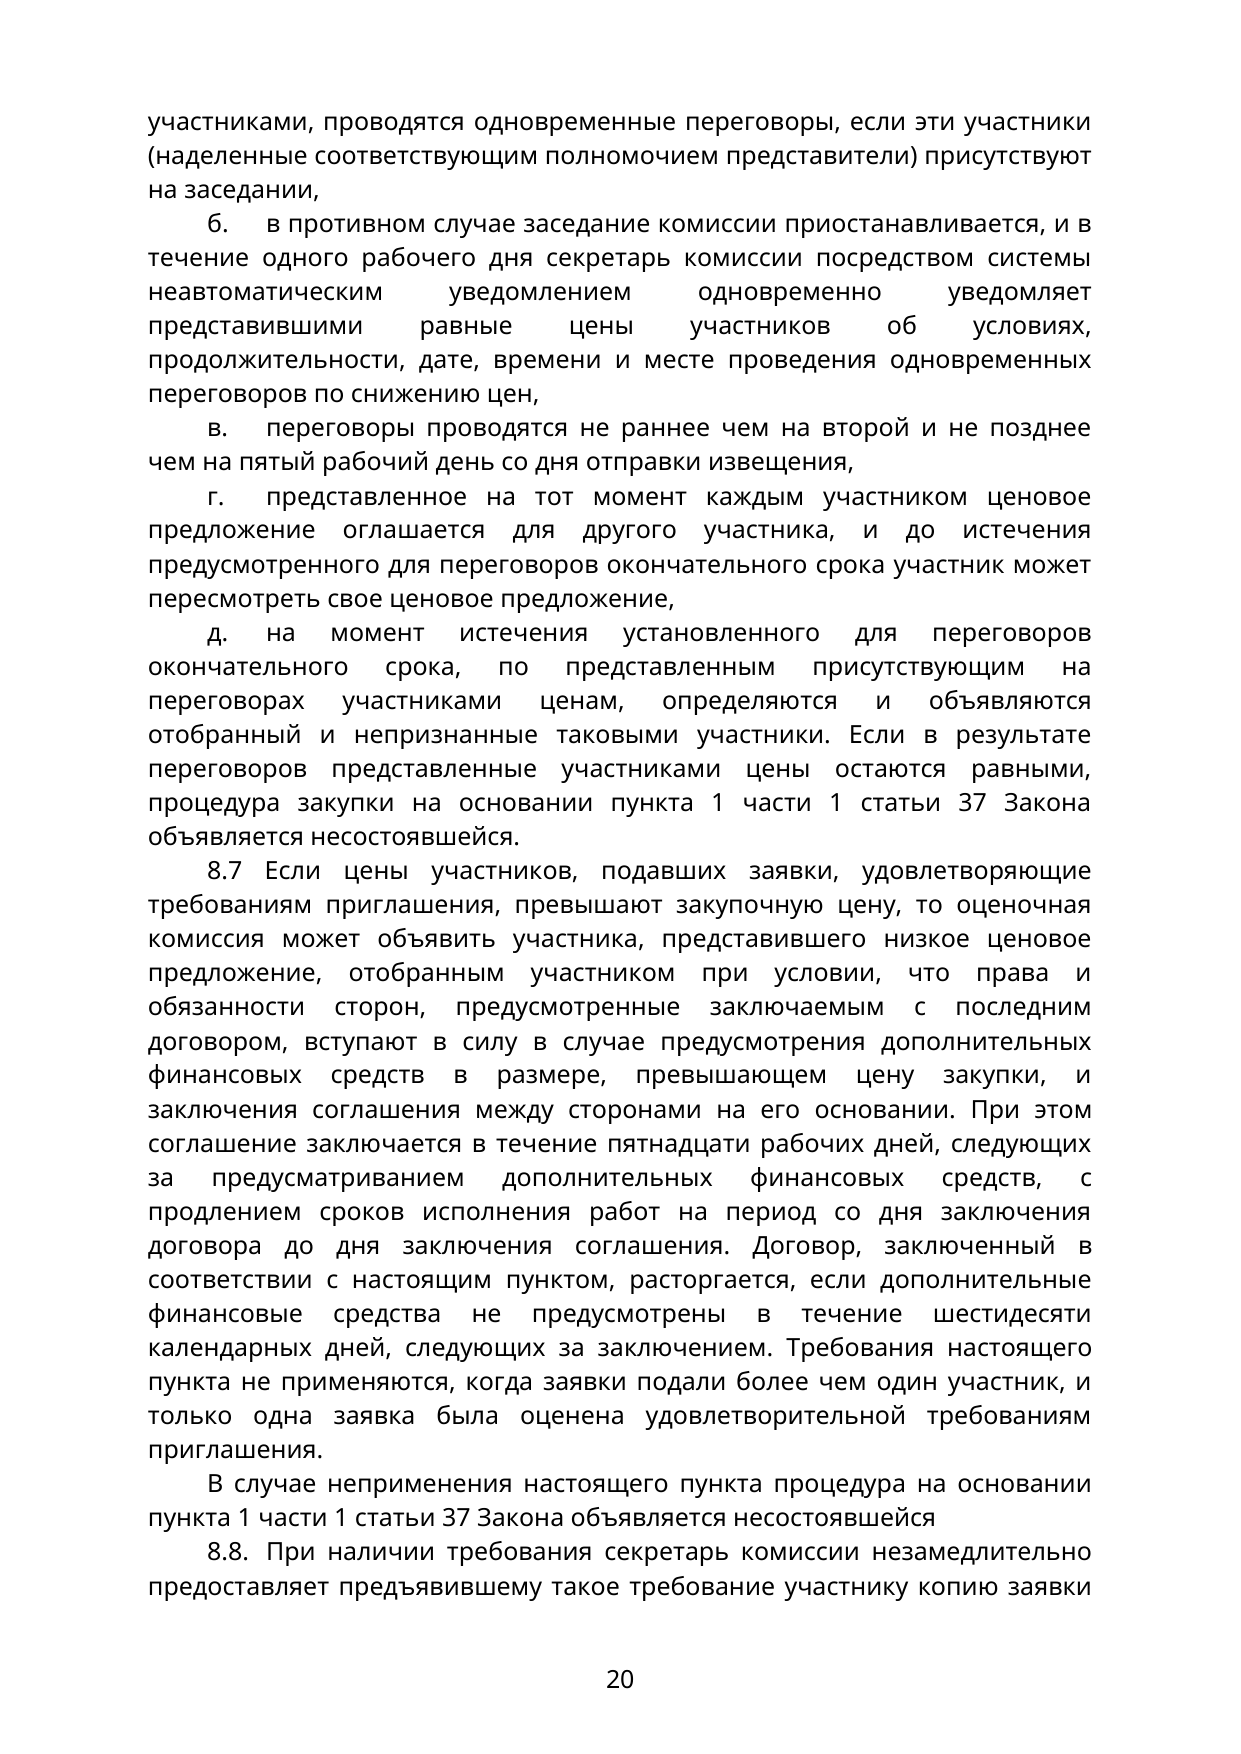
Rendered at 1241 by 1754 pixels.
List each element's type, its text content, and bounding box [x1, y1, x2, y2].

text г. представленное на тот момент каждым участником ценовое предложение оглашается для другого участника, и до истечения предусмотренного для переговоров окончательного срока участник может пересмотреть свое ценовое предложение, [148, 478, 1092, 614]
text в. переговоры проводятся не раннее чем на второй и не позднее чем на пятый рабочий день со дня отправки извещения, [148, 410, 1092, 478]
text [148, 1534, 1092, 1602]
text д. на момент истечения установленного для переговоров окончательного срока, по представленным присутствующим на переговорах участниками ценам, определяются и объявляются отобранный и непризнанные таковыми участники. Если в результате переговоров представленные участниками цены остаются равными, процедура закупки на основании пункта 1 части 1 статьи 37 Закона объявляется несостоявшейся. [148, 614, 1092, 853]
text 8.7 Если цены участников, подавших заявки, удовлетворяющие требованиям приглашения, превышают закупочную цену, то оценочная комиссия может объявить участника, представившего низкое ценовое предложение, отобранным участником при условии, что права и обязанности сторон, предусмотренные заключаемым с последним договором, вступают в силу в случае предусмотрения дополнительных финансовых средств в размере, превышающем цену закупки, и заключения соглашения между сторонами на его основании. При этом соглашение заключается в течение пятнадцати рабочих дней, следующих за предусматриванием дополнительных финансовых средств, с продлением сроков исполнения работ на период со дня заключения договора до дня заключения соглашения. Договор, заключенный в соответствии с настоящим пунктом, расторгается, если дополнительные финансовые средства не предусмотрены в течение шестидесяти календарных дней, следующих за заключением. Требования настоящего пункта не применяются, когда заявки подали более чем один участник, и только одна заявка была оценена удовлетворительной требованиям приглашения. [148, 853, 1092, 1466]
text В случае неприменения настоящего пункта процедура на основании пункта 1 части 1 статьи 37 Закона объявляется несостоявшейся [148, 1466, 1092, 1534]
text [148, 103, 1092, 206]
text б. в противном случае заседание комиссии приостанавливается, и в течение одного рабочего дня секретарь комиссии посредством системы неавтоматическим уведомлением одновременно уведомляет представившими равные цены участников об условиях, продолжительности, дате, времени и месте проведения одновременных переговоров по снижению цен, [148, 206, 1092, 410]
